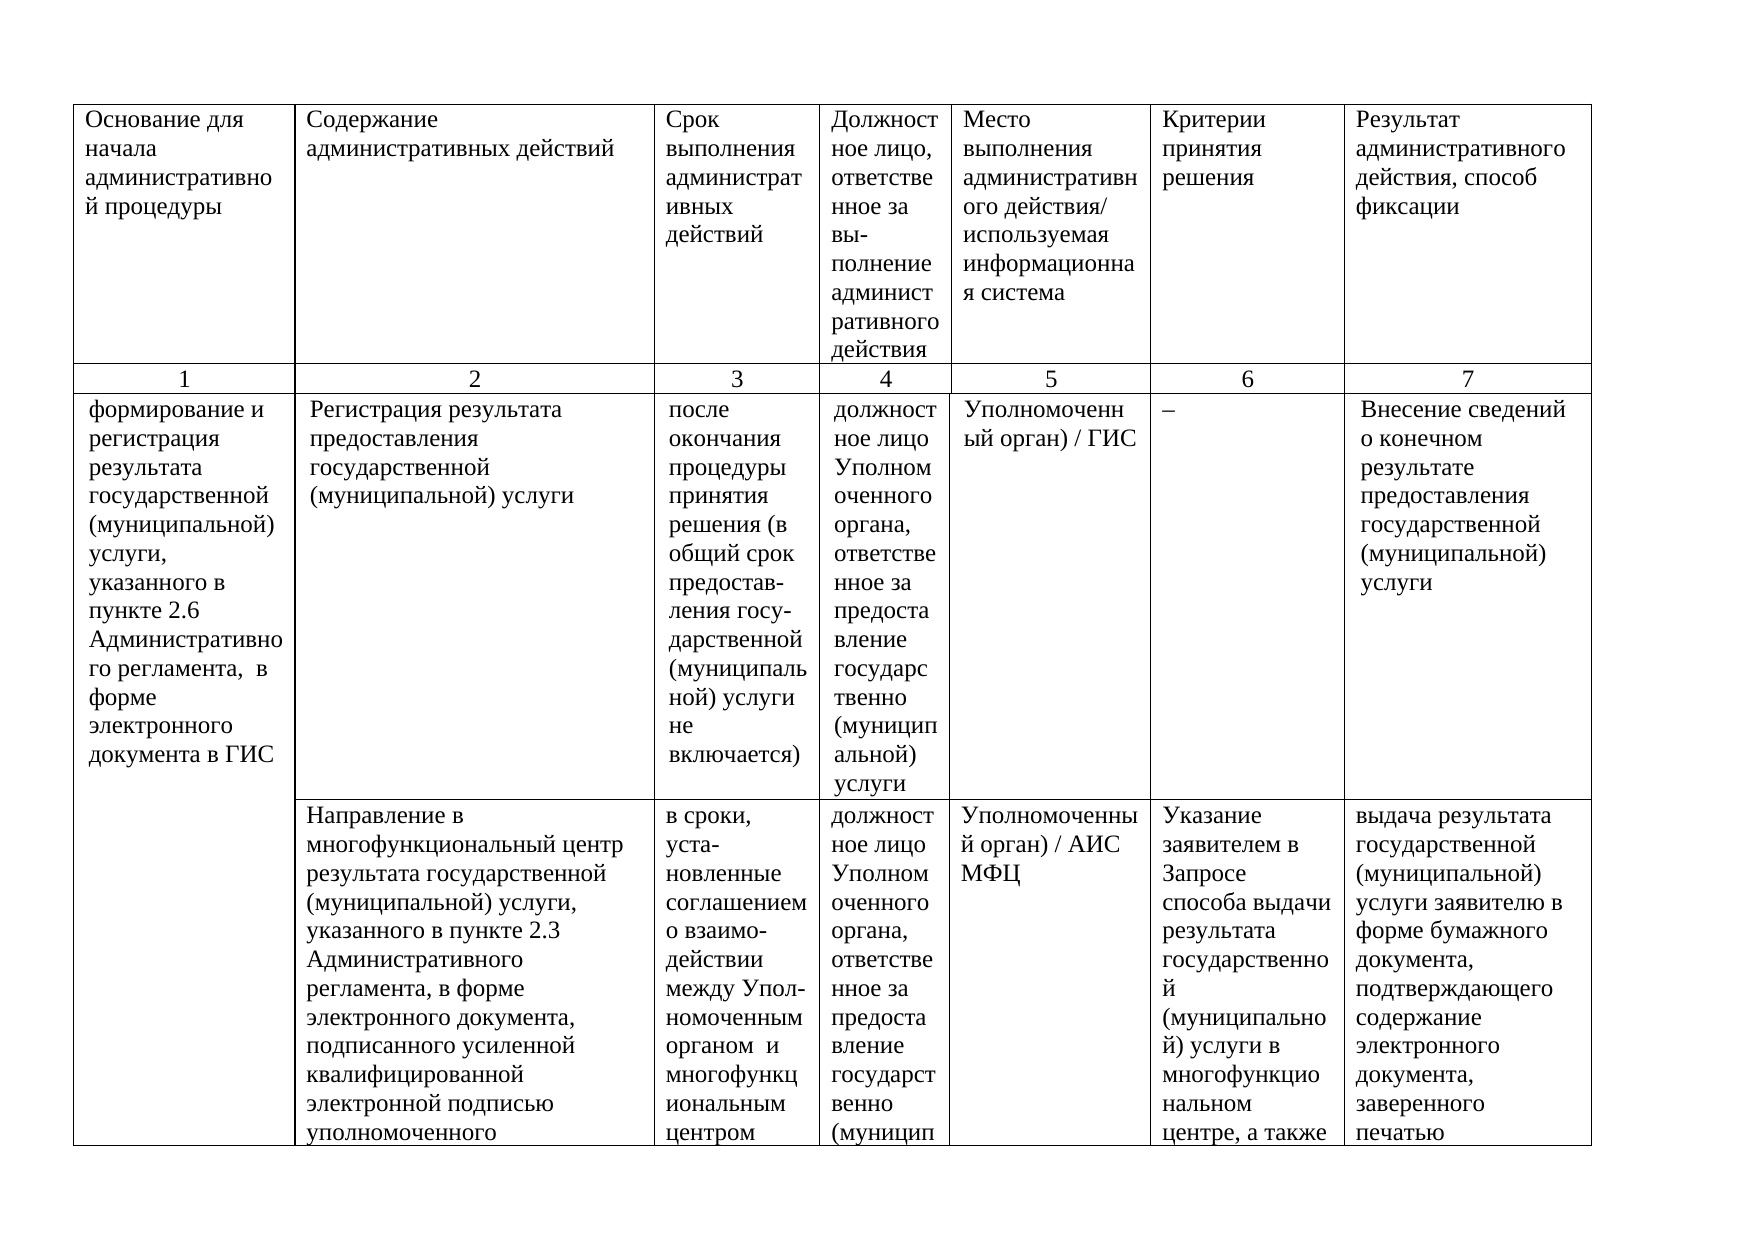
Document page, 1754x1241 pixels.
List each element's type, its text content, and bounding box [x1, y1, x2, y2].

table_cell Внесение сведений о конечном результате предоставления государственной (муниципальной) услуги [1345, 394, 1591, 799]
table_cell должностное лицо Уполномоченного органа, ответственное за предоставление государственно (муниципальной) услуги [820, 394, 949, 799]
table_header Результат административного действия, способ фиксации [1345, 105, 1591, 363]
table_cell 7 [1345, 364, 1591, 393]
table_cell должностное лицо Уполномоченного органа, ответственное за предоставление государственно (муниципальной) услуги [820, 800, 949, 1145]
table_cell 1 [74, 364, 294, 393]
table_cell формирование и регистрация результата государственной (муниципальной) услуги, указанного в пункте 2.6 Административного регламента, в форме электронного документа в ГИС [74, 394, 294, 1145]
table_header Критерии принятия решения [1151, 105, 1344, 363]
table_cell Уполномоченный орган) / ГИС [950, 394, 1150, 799]
table_cell 5 [952, 364, 1150, 393]
table_cell 2 [296, 364, 654, 393]
table_cell в сроки, уста-новленные соглашением о взаимо-действии между Упол-номоченным органом и многофункциональным центром [655, 800, 819, 1145]
table_cell 3 [655, 364, 819, 393]
table_cell – [1151, 394, 1344, 799]
table_header Должностное лицо, ответственное за вы-полнение административного действия [820, 105, 951, 363]
table_cell Направление в многофункциональный центр результата государственной (муниципальной) услуги, указанного в пункте 2.3 Административного регламента, в форме электронного документа, подписанного усиленной квалифицированной электронной подписью уполномоченного должностного лица Уполномоченного органа [296, 800, 654, 1145]
table_cell Указание заявителем в Запросе способа выдачи результата государственной (муниципальной) услуги в многофункциональном центре, а также подача Запроса через многофункциональный центр [1151, 800, 1344, 1145]
table_cell Регистрация результата предоставления государственной (муниципальной) услуги [296, 394, 654, 799]
table_header Содержание административных действий [296, 105, 654, 363]
table_cell 4 [820, 364, 951, 393]
table_cell 6 [1151, 364, 1344, 393]
table_header Место выполнения административного действия/ используемая информационная система [952, 105, 1150, 363]
table_header Основание для начала административной процедуры [74, 105, 294, 363]
table_header Срок выполнения административных действий [655, 105, 819, 363]
table_cell после окончания процедуры принятия решения (в общий срок предостав-ления госу-дарственной (муниципальной) услуги не включается) [655, 394, 819, 799]
table_cell выдача результата государственной (муниципальной) услуги заявителю в форме бумажного документа, подтверждающего содержание электронного документа, заверенного печатью многофункционального центра; внесение сведений в ГИС о выдаче результата государственной (муниципальной) услуги [1345, 800, 1591, 1145]
table_cell Уполномоченный орган) / АИС МФЦ [950, 800, 1150, 1145]
